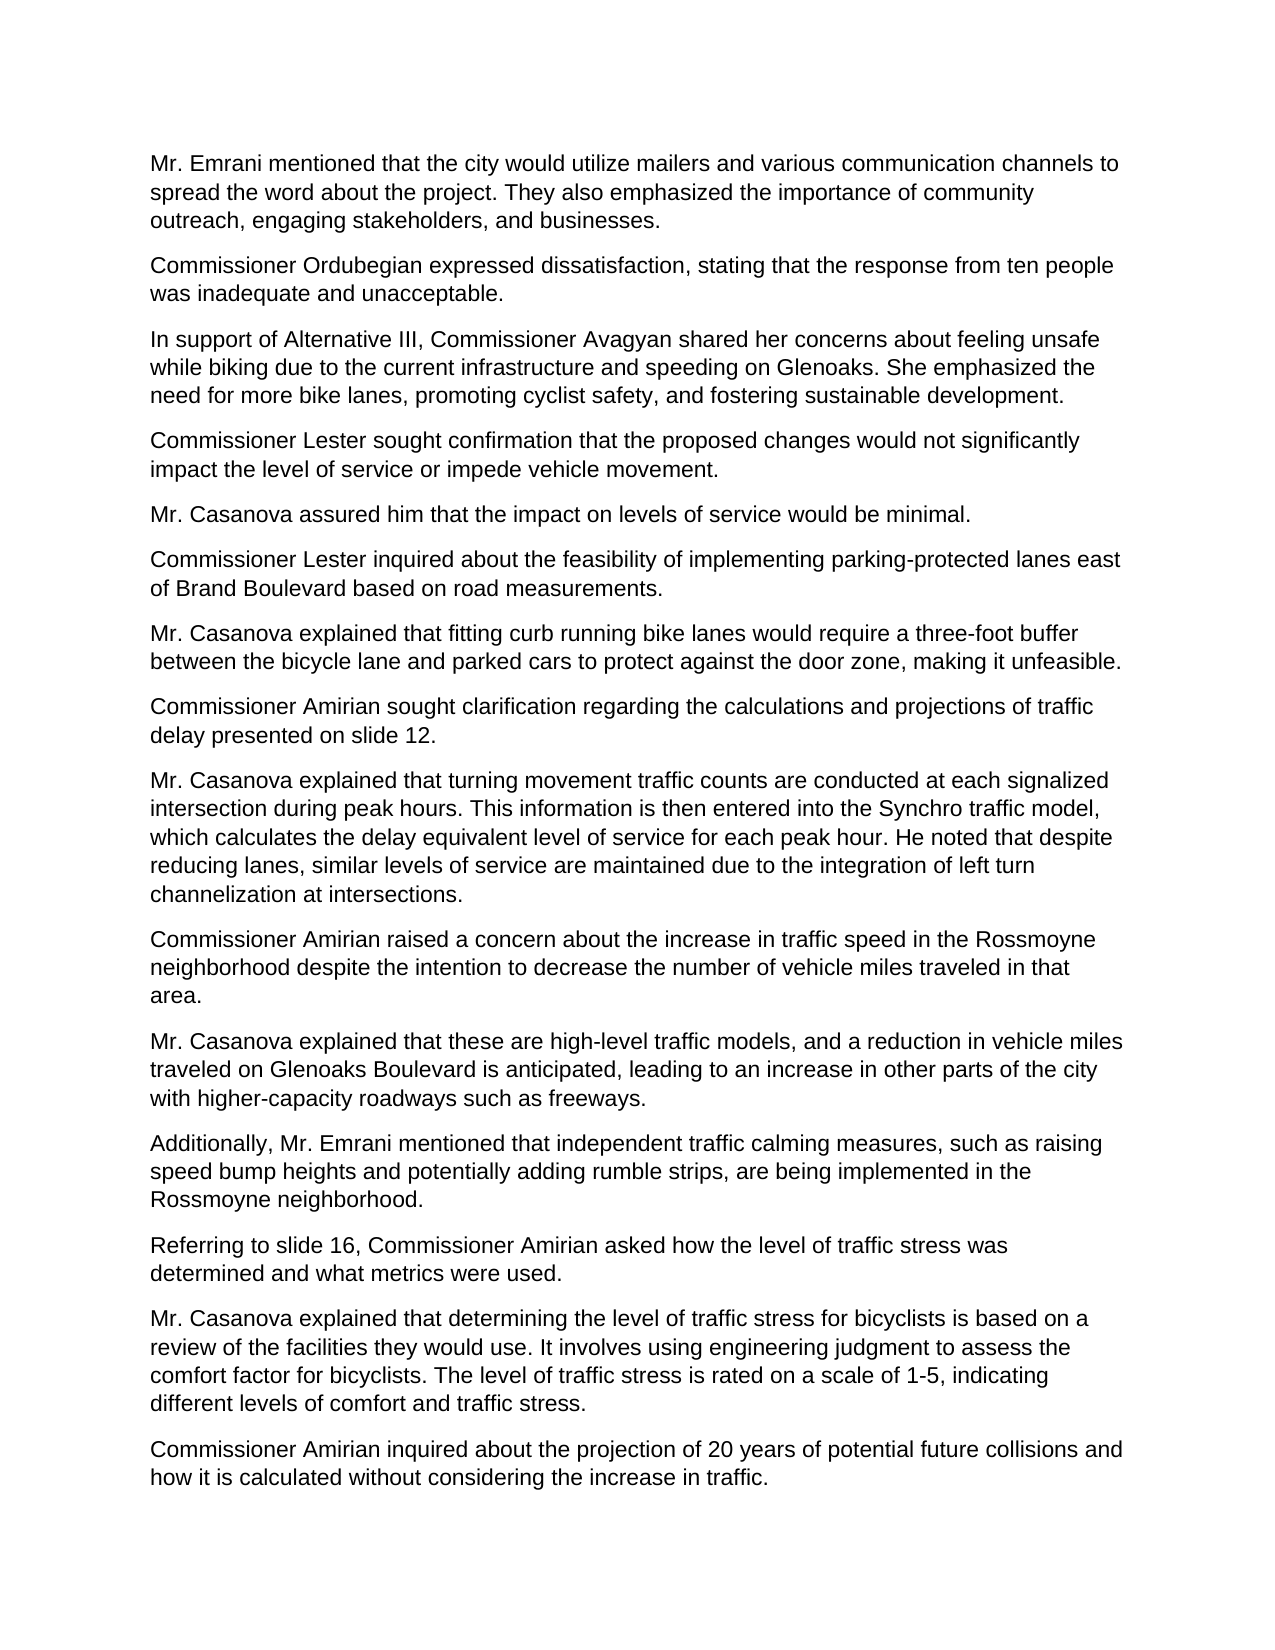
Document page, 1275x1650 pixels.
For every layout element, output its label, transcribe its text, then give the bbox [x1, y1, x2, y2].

text Referring to slide 16, Commissioner Amirian asked how the level of traffic stress was determined and what metrics were used. [150, 1232, 1125, 1286]
text Commissioner Ordubegian expressed dissatisfaction, stating that the response from ten people was inadequate and unacceptable. [150, 252, 1125, 307]
text In support of Alternative III, Commissioner Avagyan shared her concerns about feeling unsafe while biking due to the current infrastructure and speeding on Glenoaks. She emphasized the need for more bike lanes, promoting cyclist safety, and fostering sustainable development. [150, 326, 1125, 409]
text Commissioner Amirian sought clarification regarding the calculations and projections of traffic delay presented on slide 12. [150, 693, 1125, 748]
text Mr. Casanova explained that these are high-level traffic models, and a reduction in vehicle miles traveled on Glenoaks Boulevard is anticipated, leading to an increase in other parts of the city with higher-capacity roadways such as freeways. [150, 1028, 1125, 1111]
text Mr. Casanova assured him that the impact on levels of service would be minimal. [150, 501, 1125, 527]
text Mr. Casanova explained that turning movement traffic counts are conducted at each signalized intersection during peak hours. This information is then entered into the Synchro traffic model, which calculates the delay equivalent level of service for each peak hour. He noted that despite reducing lanes, similar levels of service are maintained due to the integration of left turn channelization at intersections. [150, 767, 1125, 907]
text Mr. Casanova explained that fitting curb running bike lanes would require a three-foot buffer between the bicycle lane and parked cars to protect against the door zone, making it unfeasible. [150, 620, 1125, 674]
text Commissioner Lester inquired about the feasibility of implementing parking-protected lanes east of Brand Boulevard based on road measurements. [150, 546, 1125, 601]
text Commissioner Amirian inquired about the projection of 20 years of potential future collisions and how it is calculated without considering the increase in traffic. [150, 1436, 1125, 1490]
text Commissioner Lester sought confirmation that the proposed changes would not significantly impact the level of service or impede vehicle movement. [150, 427, 1125, 482]
text Additionally, Mr. Emrani mentioned that independent traffic calming measures, such as raising speed bump heights and potentially adding rumble strips, are being implemented in the Rossmoyne neighborhood. [150, 1129, 1125, 1213]
text Mr. Casanova explained that determining the level of traffic stress for bicyclists is based on a review of the facilities they would use. It involves using engineering judgment to assess the comfort factor for bicyclists. The level of traffic stress is rated on a scale of 1-5, indicating different levels of comfort and traffic stress. [150, 1305, 1125, 1417]
text Mr. Emrani mentioned that the city would utilize mailers and various communication channels to spread the word about the project. They also emphasized the importance of community outreach, engaging stakeholders, and businesses. [150, 150, 1125, 233]
text Commissioner Amirian raised a concern about the increase in traffic speed in the Rossmoyne neighborhood despite the intention to decrease the number of vehicle miles traveled in that area. [150, 926, 1125, 1009]
